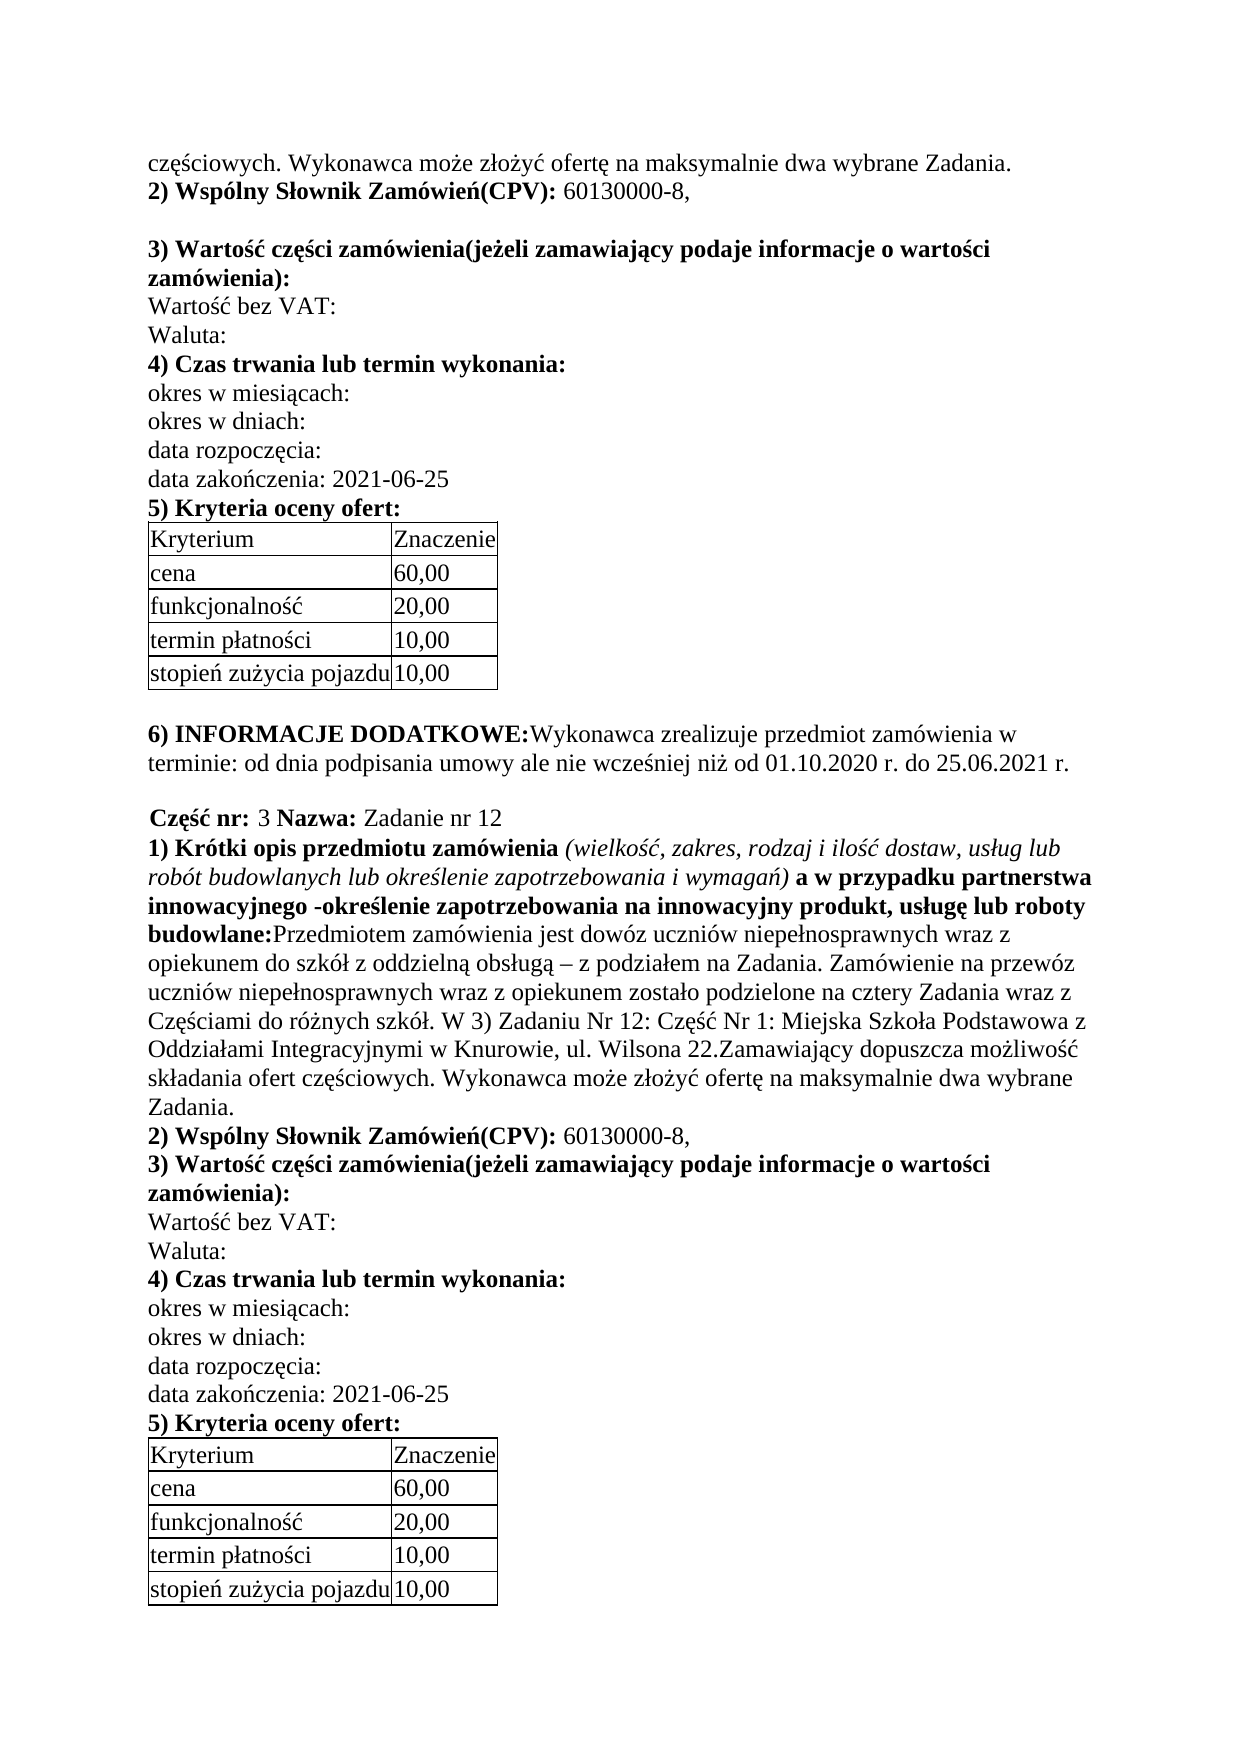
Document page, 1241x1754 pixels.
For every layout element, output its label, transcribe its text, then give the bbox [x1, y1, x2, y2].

table_header Nazwa: [275, 801, 362, 833]
text 6) INFORMACJE DODATKOWE:Wykonawca zrealizuje przedmiot zamówienia w terminie: od dnia podpisania umowy ale nie wcześniej niż od 01.10.2020 r. do 25.06.2021 r. [148, 690, 1093, 776]
table_header Część nr: [148, 801, 256, 833]
table_header Kryterium [149, 1439, 391, 1470]
table_header Znaczenie [392, 523, 497, 555]
table_cell 60,00 [392, 556, 497, 588]
table_cell funkcjonalność [149, 1506, 391, 1537]
table_cell 10,00 [392, 623, 497, 655]
table_cell stopień zużycia pojazdu [149, 1572, 391, 1604]
table_cell 20,00 [392, 590, 497, 622]
table_header Zadanie nr 12 [362, 801, 508, 833]
table_cell stopień zużycia pojazdu [149, 657, 391, 688]
table_cell termin płatności [149, 623, 391, 655]
text 1) Krótki opis przedmiotu zamówienia (wielkość, zakres, rodzaj i ilość dostaw, usług lub robót budowlanych lub określenie zapotrzebowania i wymagań) a w przypadku partnerstwa innowacyjnego -określenie zapotrzebowania na innowacyjny produkt, usługę lub roboty budowlane:Przedmiotem zamówienia jest dowóz uczniów niepełnosprawnych wraz z opiekunem do szkół z oddzielną obsługą – z podziałem na Zadania. Zamówienie na przewóz uczniów niepełnosprawnych wraz z opiekunem zostało podzielone na cztery Zadania wraz z Częściami do różnych szkół. W 3) Zadaniu Nr 12: Część Nr 1: Miejska Szkoła Podstawowa z Oddziałami Integracyjnymi w Knurowie, ul. Wilsona 22.Zamawiający dopuszcza możliwość składania ofert częściowych. Wykonawca może złożyć ofertę na maksymalnie dwa wybrane Zadania. 2) Wspólny Słownik Zamówień(CPV): 60130000-8, 3) Wartość części zamówienia(jeżeli zamawiający podaje informacje o wartości zamówienia): Wartość bez VAT: Waluta: 4) Czas trwania lub termin wykonania: okres w miesiącach: okres w dniach: data rozpoczęcia: data zakończenia: 2021-06-25 5) Kryteria oceny ofert: [148, 833, 1093, 1437]
table_cell 60,00 [392, 1472, 497, 1504]
table_cell funkcjonalność [149, 590, 391, 622]
table_cell termin płatności [149, 1539, 391, 1571]
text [148, 148, 1093, 521]
table_cell cena [149, 556, 391, 588]
table_cell 10,00 [392, 657, 497, 688]
table_cell cena [149, 1472, 391, 1504]
table_cell 10,00 [392, 1539, 497, 1571]
table_header 3 [256, 801, 275, 833]
table_header Kryterium [149, 523, 391, 555]
table_header Znaczenie [392, 1439, 497, 1470]
table_cell 10,00 [392, 1572, 497, 1604]
table_cell 20,00 [392, 1506, 497, 1537]
